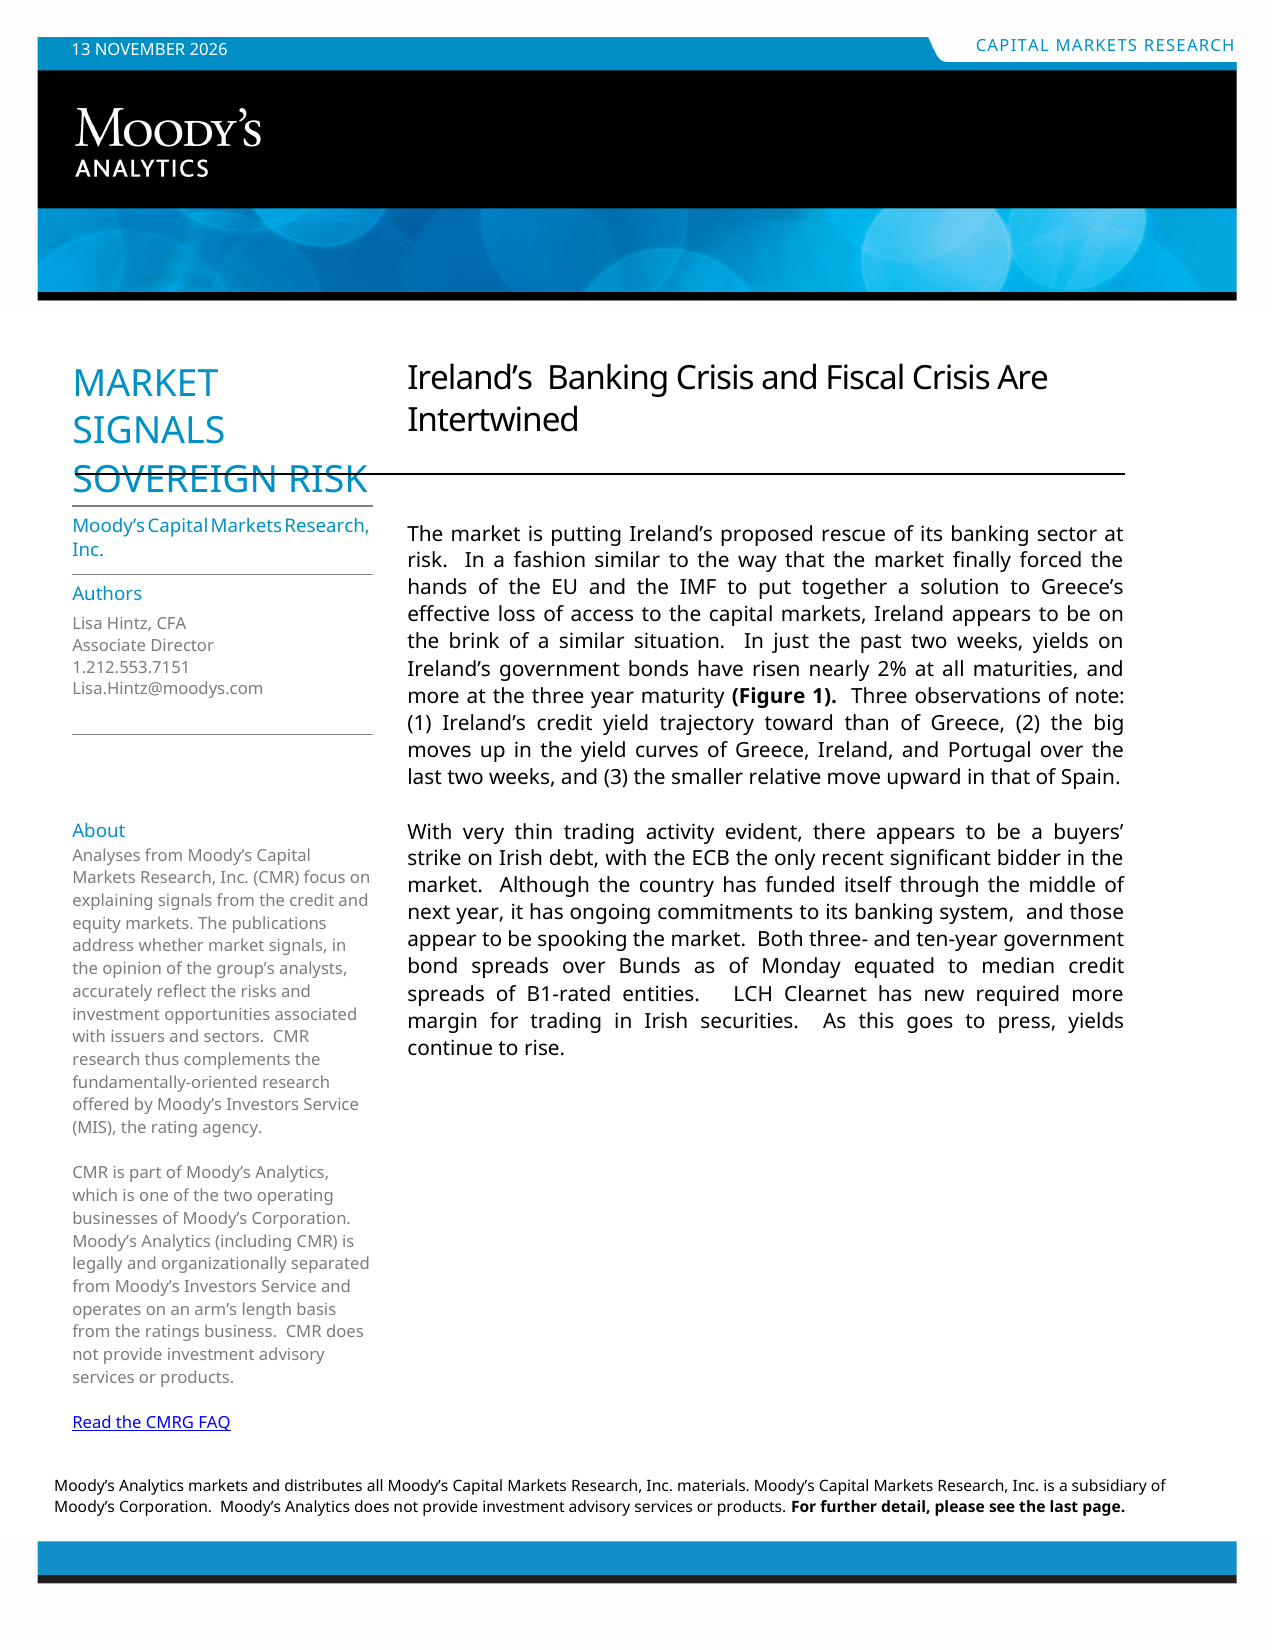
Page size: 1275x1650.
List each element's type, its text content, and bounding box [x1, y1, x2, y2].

picture [0, 0, 1274, 308]
text The market is putting Ireland’s proposed rescue of its banking sector at risk. In a fashion similar to the way that the market finally forced the hands of the EU and the IMF to put together a solution to Greece’s effective loss of access to the capital markets, Ireland appears to be on the brink of a similar situation. In just the past two weeks, yields on Ireland’s government bonds have risen nearly 2% at all maturities, and more at the three year maturity (Figure 1). Three observations of note: (1) Ireland’s credit yield trajectory toward than of Greece, (2) the big moves up in the yield curves of Greece, Ireland, and Portugal over the last two weeks, and (3) the smaller relative move upward in that of Spain. [75, 520, 1125, 791]
picture [0, 1537, 1274, 1650]
text With very thin trading activity evident, there appears to be a buyers’ strike on Irish debt, with the ECB the only recent significant bidder in the market. Although the country has funded itself through the middle of next year, it has ongoing commitments to its banking system, and those appear to be spooking the market. Both three- and ten-year government bond spreads over Bunds as of Monday equated to median credit spreads of B1-rated entities. LCH Clearnet has new required more margin for trading in Irish securities. As this goes to press, yields continue to rise. [75, 818, 1125, 1061]
text Ireland’s Banking Crisis and Fiscal Crisis Are Intertwined [75, 355, 1125, 441]
